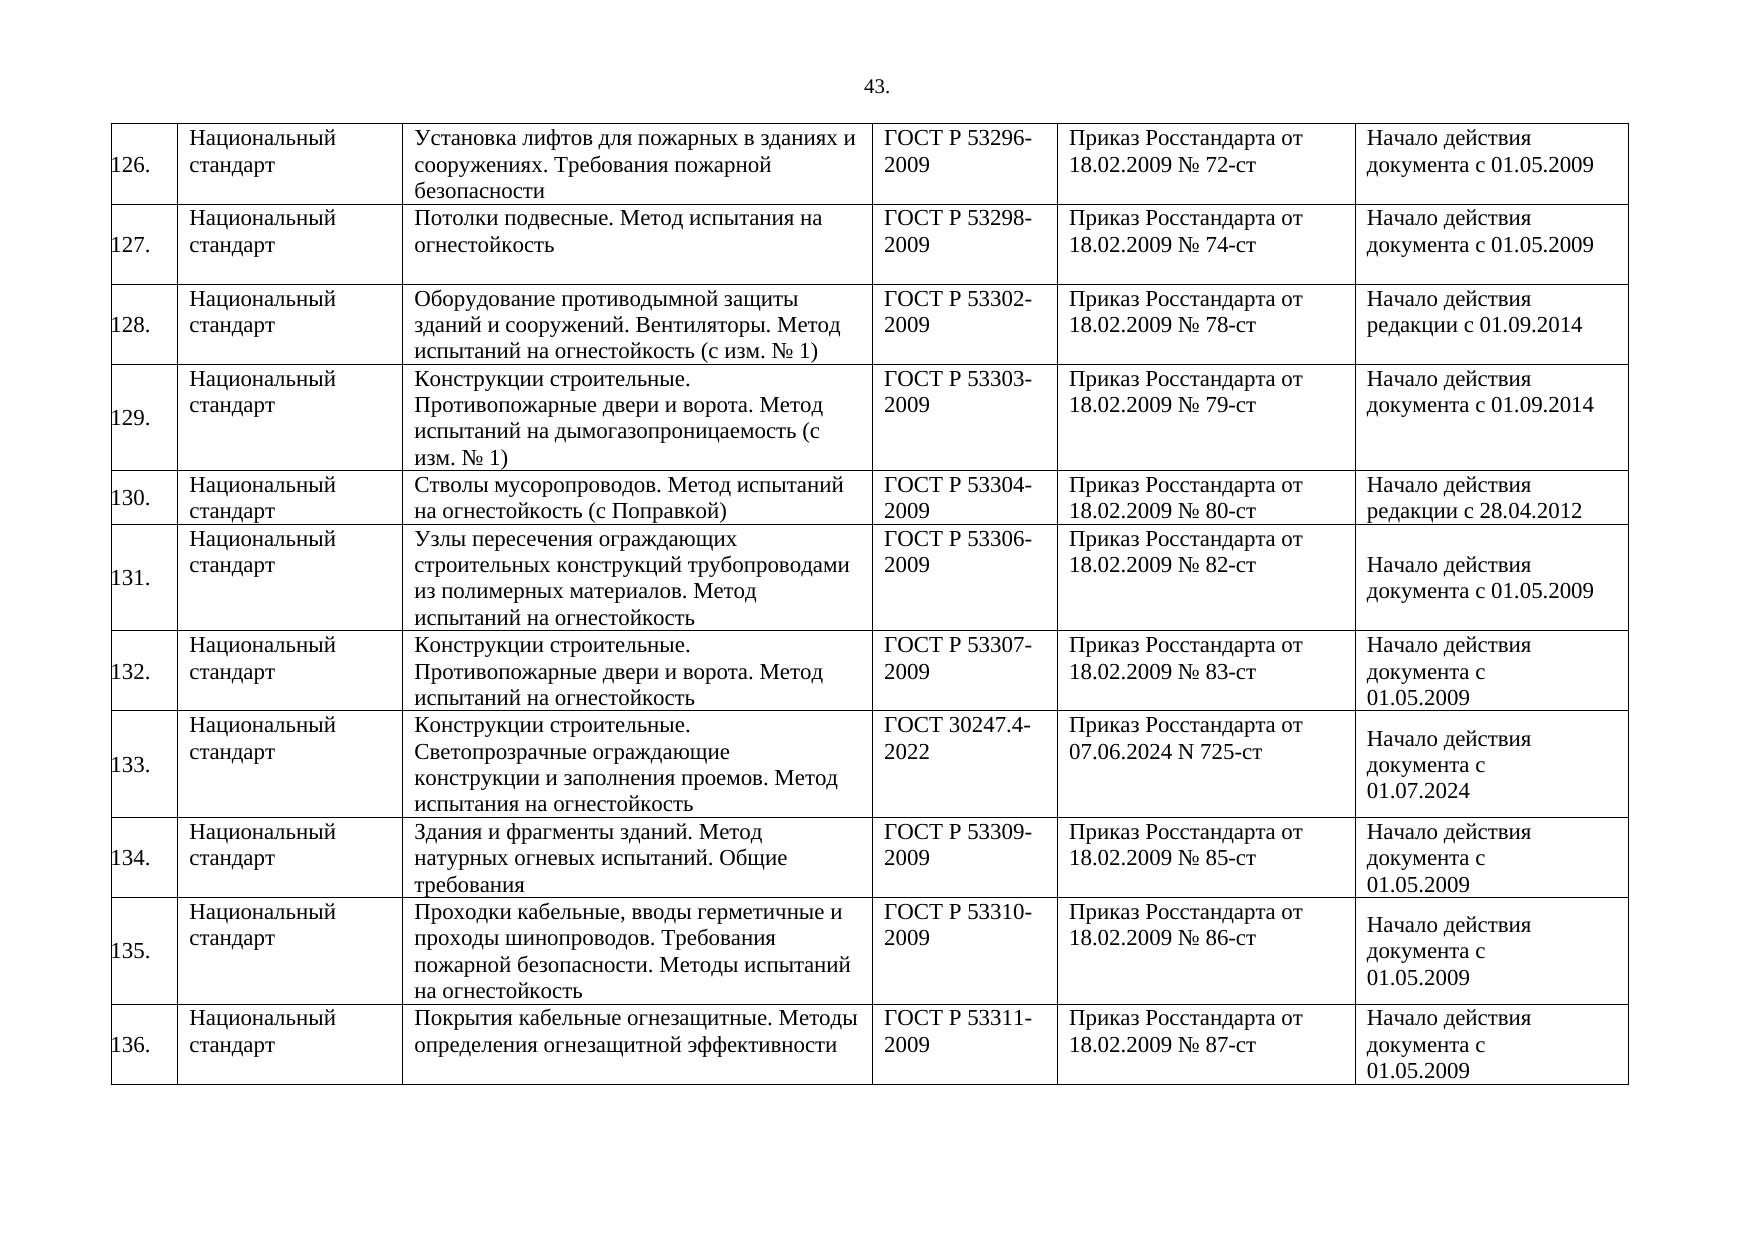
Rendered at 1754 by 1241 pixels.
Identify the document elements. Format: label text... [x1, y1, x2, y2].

table_cell Начало действия документа с 01.05.2009 [1356, 525, 1628, 630]
table_cell ГОСТ Р 53296-2009 [873, 124, 1057, 203]
table_cell Приказ Росстандарта от 18.02.2009 № 79-ст [1058, 365, 1355, 470]
table_cell ГОСТ Р 53304-2009 [873, 471, 1057, 524]
table_cell [112, 525, 177, 630]
table_cell Начало действия документа с 01.05.2009 [1356, 818, 1628, 897]
table_cell Установка лифтов для пожарных в зданиях и сооружениях. Требования пожарной безопасности [403, 124, 872, 203]
table_cell ГОСТ Р 53303-2009 [873, 365, 1057, 470]
table_cell [112, 365, 177, 470]
table_cell Приказ Росстандарта от 18.02.2009 № 83-ст [1058, 631, 1355, 710]
table_cell [112, 471, 177, 524]
table_cell Начало действия документа с 01.05.2009 [1356, 124, 1628, 203]
table_cell ГОСТ Р 53307-2009 [873, 631, 1057, 710]
table_cell Конструкции строительные. Противопожарные двери и ворота. Метод испытаний на дымогазопроницаемость (с изм. № 1) [403, 365, 872, 470]
table_cell [112, 818, 177, 897]
table_cell [112, 205, 177, 283]
table_cell Приказ Росстандарта от 18.02.2009 № 87-ст [1058, 1005, 1355, 1083]
table_cell Начало действия документа с 01.05.2009 [1356, 898, 1628, 1003]
table_cell Национальный стандарт [178, 525, 402, 630]
table_cell Национальный стандарт [178, 818, 402, 897]
table_cell ГОСТ Р 53311-2009 [873, 1005, 1057, 1083]
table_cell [178, 124, 402, 203]
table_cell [178, 1005, 402, 1083]
table_cell Начало действия документа с 01.09.2014 [1356, 365, 1628, 470]
table_cell [112, 124, 177, 203]
table_cell Узлы пересечения ограждающих строительных конструкций трубопроводами из полимерных материалов. Метод испытаний на огнестойкость [403, 525, 872, 630]
table_cell [112, 898, 177, 1003]
table_cell Приказ Росстандарта от 18.02.2009 № 85-ст [1058, 818, 1355, 897]
table_cell Покрытия кабельные огнезащитные. Методы определения огнезащитной эффективности [403, 1005, 872, 1083]
table_cell Приказ Росстандарта от 18.02.2009 № 74-ст [1058, 205, 1355, 283]
table_cell [112, 631, 177, 710]
table_cell Здания и фрагменты зданий. Метод натурных огневых испытаний. Общие требования [403, 818, 872, 897]
table_cell Национальный стандарт [178, 285, 402, 364]
table_cell Приказ Росстандарта от 07.06.2024 N 725-ст [1058, 711, 1355, 817]
table_cell Начало действия документа с 01.05.2009 [1356, 1005, 1628, 1083]
table_cell ГОСТ Р 53309-2009 [873, 818, 1057, 897]
table_cell Приказ Росстандарта от 18.02.2009 № 80-ст [1058, 471, 1355, 524]
table_cell Национальный стандарт [178, 898, 402, 1003]
table_cell Национальный стандарт [178, 365, 402, 470]
table_cell ГОСТ Р 53298-2009 [873, 205, 1057, 283]
table_cell Оборудование противодымной защиты зданий и сооружений. Вентиляторы. Метод испытаний на огнестойкость (с изм. № 1) [403, 285, 872, 364]
table_cell Начало действия редакции с 01.09.2014 [1356, 285, 1628, 364]
table_cell Приказ Росстандарта от 18.02.2009 № 72-ст [1058, 124, 1355, 203]
table_cell [112, 711, 177, 817]
table_cell Начало действия редакции с 28.04.2012 [1356, 471, 1628, 524]
table_cell Приказ Росстандарта от 18.02.2009 № 86-ст [1058, 898, 1355, 1003]
table_cell Потолки подвесные. Метод испытания на огнестойкость [403, 205, 872, 283]
table_cell Национальный стандарт [178, 205, 402, 283]
table_cell Начало действия документа с 01.05.2009 [1356, 631, 1628, 710]
table_cell Приказ Росстандарта от 18.02.2009 № 82-ст [1058, 525, 1355, 630]
table_cell Начало действия документа с 01.07.2024 [1356, 711, 1628, 817]
table_cell ГОСТ Р 53302-2009 [873, 285, 1057, 364]
table_cell ГОСТ Р 53310-2009 [873, 898, 1057, 1003]
table_cell Стволы мусоропроводов. Метод испытаний на огнестойкость (с Поправкой) [403, 471, 872, 524]
table_cell Приказ Росстандарта от 18.02.2009 № 78-ст [1058, 285, 1355, 364]
table_cell Национальный стандарт [178, 711, 402, 817]
table_cell Начало действия документа с 01.05.2009 [1356, 205, 1628, 283]
table_cell ГОСТ Р 53306-2009 [873, 525, 1057, 630]
table_cell Проходки кабельные, вводы герметичные и проходы шинопроводов. Требования пожарной безопасности. Методы испытаний на огнестойкость [403, 898, 872, 1003]
table_cell Конструкции строительные. Светопрозрачные ограждающие конструкции и заполнения проемов. Метод испытания на огнестойкость [403, 711, 872, 817]
table_cell [112, 285, 177, 364]
table_cell ГОСТ 30247.4-2022 [873, 711, 1057, 817]
table_cell [112, 1005, 177, 1083]
table_cell Национальный стандарт [178, 471, 402, 524]
table_cell Национальный стандарт [178, 631, 402, 710]
table_cell Конструкции строительные. Противопожарные двери и ворота. Метод испытаний на огнестойкость [403, 631, 872, 710]
